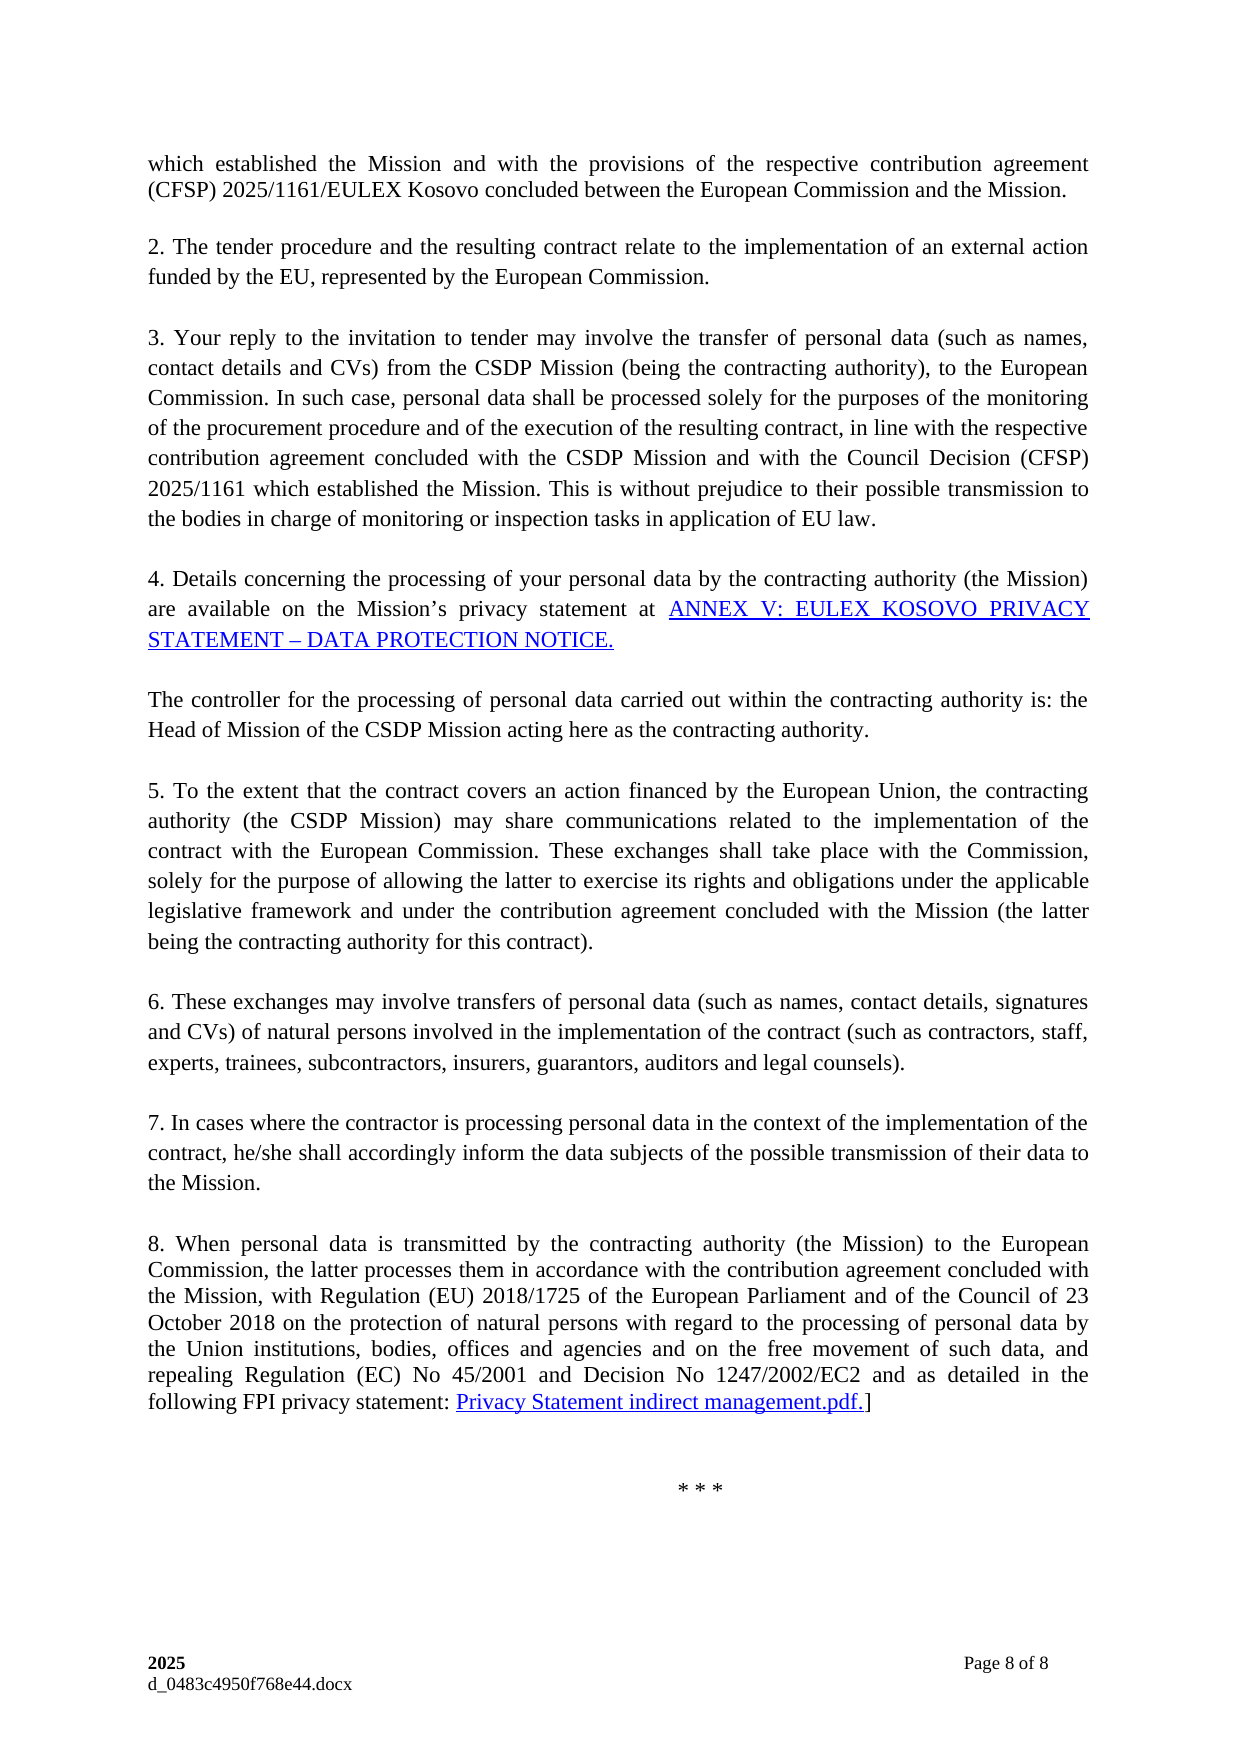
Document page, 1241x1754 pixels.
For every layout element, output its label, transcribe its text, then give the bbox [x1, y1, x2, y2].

text 4. Details concerning the processing of your personal data by the contracting authority (the Mission) are available on the Mission’s privacy statement at ANNEX V: EULEX KOSOVO PRIVACY STATEMENT – DATA PROTECTION NOTICE. [148, 565, 1090, 652]
text 5. To the extent that the contract covers an action financed by the European Union, the contracting authority (the CSDP Mission) may share communications related to the implementation of the contract with the European Commission. These exchanges shall take place with the Commission, solely for the purpose of allowing the latter to exercise its rights and obligations under the applicable legislative framework and under the contribution agreement concluded with the Mission (the latter being the contracting authority for this contract). [148, 777, 1090, 954]
text 6. These exchanges may involve transfers of personal data (such as names, contact details, signatures and CVs) of natural persons involved in the implementation of the contract (such as contractors, staff, experts, trainees, subcontractors, insurers, guarantors, auditors and legal counsels). [148, 988, 1090, 1075]
text 7. In cases where the contractor is processing personal data in the context of the implementation of the contract, he/she shall accordingly inform the data subjects of the possible transmission of their data to the Mission. [148, 1109, 1090, 1196]
text The controller for the processing of personal data carried out within the contracting authority is: the Head of Mission of the CSDP Mission acting here as the contracting authority. [148, 686, 1090, 743]
text 3. Your reply to the invitation to tender may involve the transfer of personal data (such as names, contact details and CVs) from the CSDP Mission (being the contracting authority), to the European Commission. In such case, personal data shall be processed solely for the purposes of the monitoring of the procurement procedure and of the execution of the resulting contract, in line with the respective contribution agreement concluded with the CSDP Mission and with the Council Decision (CFSP) 2025/1161 which established the Mission. This is without prejudice to their possible transmission to the bodies in charge of monitoring or inspection tasks in application of EU law. [148, 323, 1090, 531]
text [148, 150, 1090, 203]
list 8. When personal data is transmitted by the contracting authority (the Mission) to the European Commission, the latter processes them in accordance with the contribution agreement concluded with the Mission, with Regulation (EU) 2018/1725 of the European Parliament and of the Council of 23 October 2018 on the protection of natural persons with regard to the processing of personal data by the Union institutions, bodies, offices and agencies and on the free movement of such data, and repealing Regulation (EC) No 45/2001 and Decision No 1247/2002/EC2 and as detailed in the following FPI privacy statement: Privacy Statement indirect management.pdf.] [148, 1230, 1090, 1414]
text 2. The tender procedure and the resulting contract relate to the implementation of an external action funded by the EU, represented by the European Commission. [148, 233, 1090, 289]
list * * * [310, 1477, 1090, 1503]
